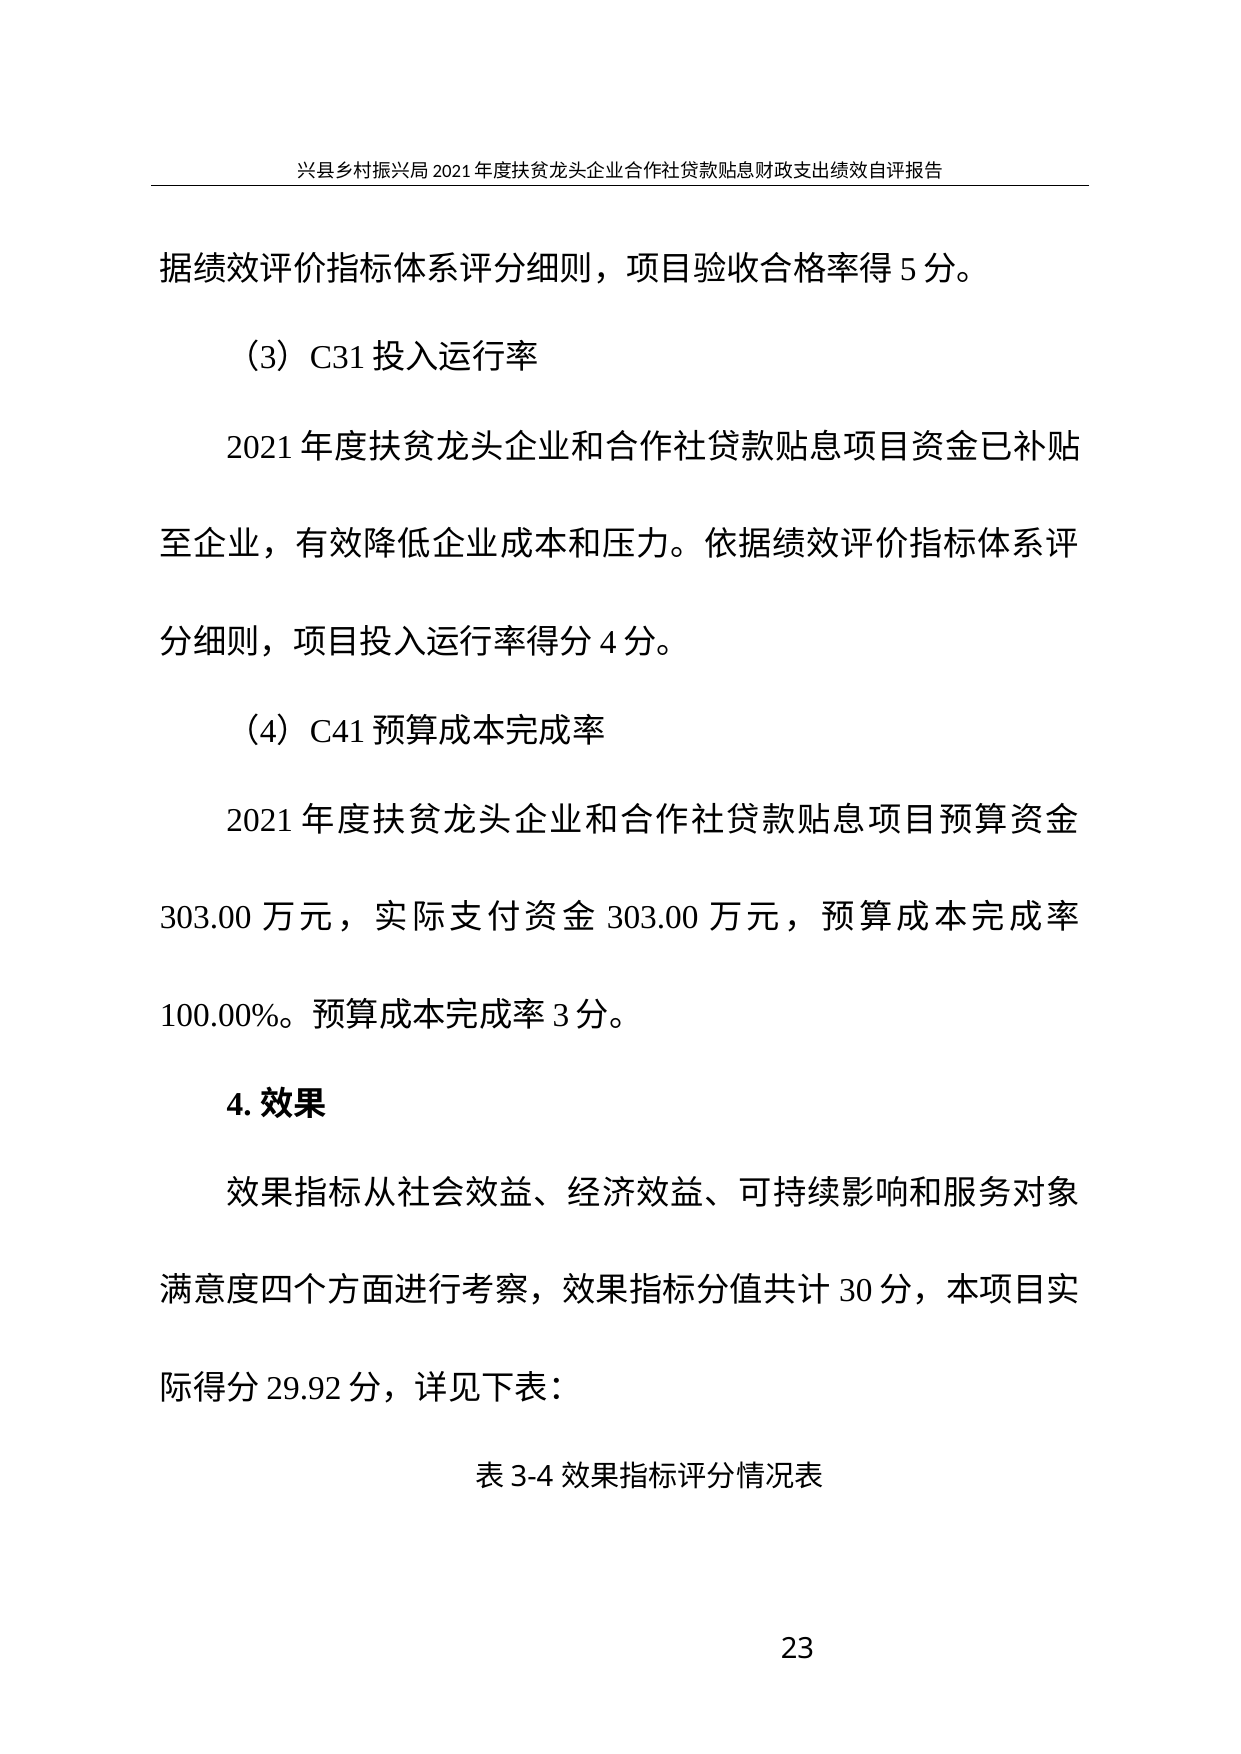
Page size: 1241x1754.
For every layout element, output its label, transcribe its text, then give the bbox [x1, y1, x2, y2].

text 表3-4 效果指标评分情况表 [159, 1441, 1081, 1506]
list 效果 [159, 1068, 1081, 1133]
list C41预算成本完成率 [159, 695, 1081, 760]
text 效果指标从社会效益、经济效益、可持续影响和服务对象满意度四个方面进行考察，效果指标分值共计30分，本项目实际得分29.92分，详见下表： [159, 1157, 1081, 1417]
list C31投入运行率 [159, 322, 1081, 387]
text 2021年度扶贫龙头企业和合作社贷款贴息项目预算资金303.00万元，实际支付资金303.00万元，预算成本完成率100.00%。预算成本完成率3分。 [159, 784, 1081, 1044]
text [159, 233, 1081, 298]
text 2021年度扶贫龙头企业和合作社贷款贴息项目资金已补贴至企业，有效降低企业成本和压力。依据绩效评价指标体系评分细则，项目投入运行率得分4分。 [159, 411, 1081, 671]
